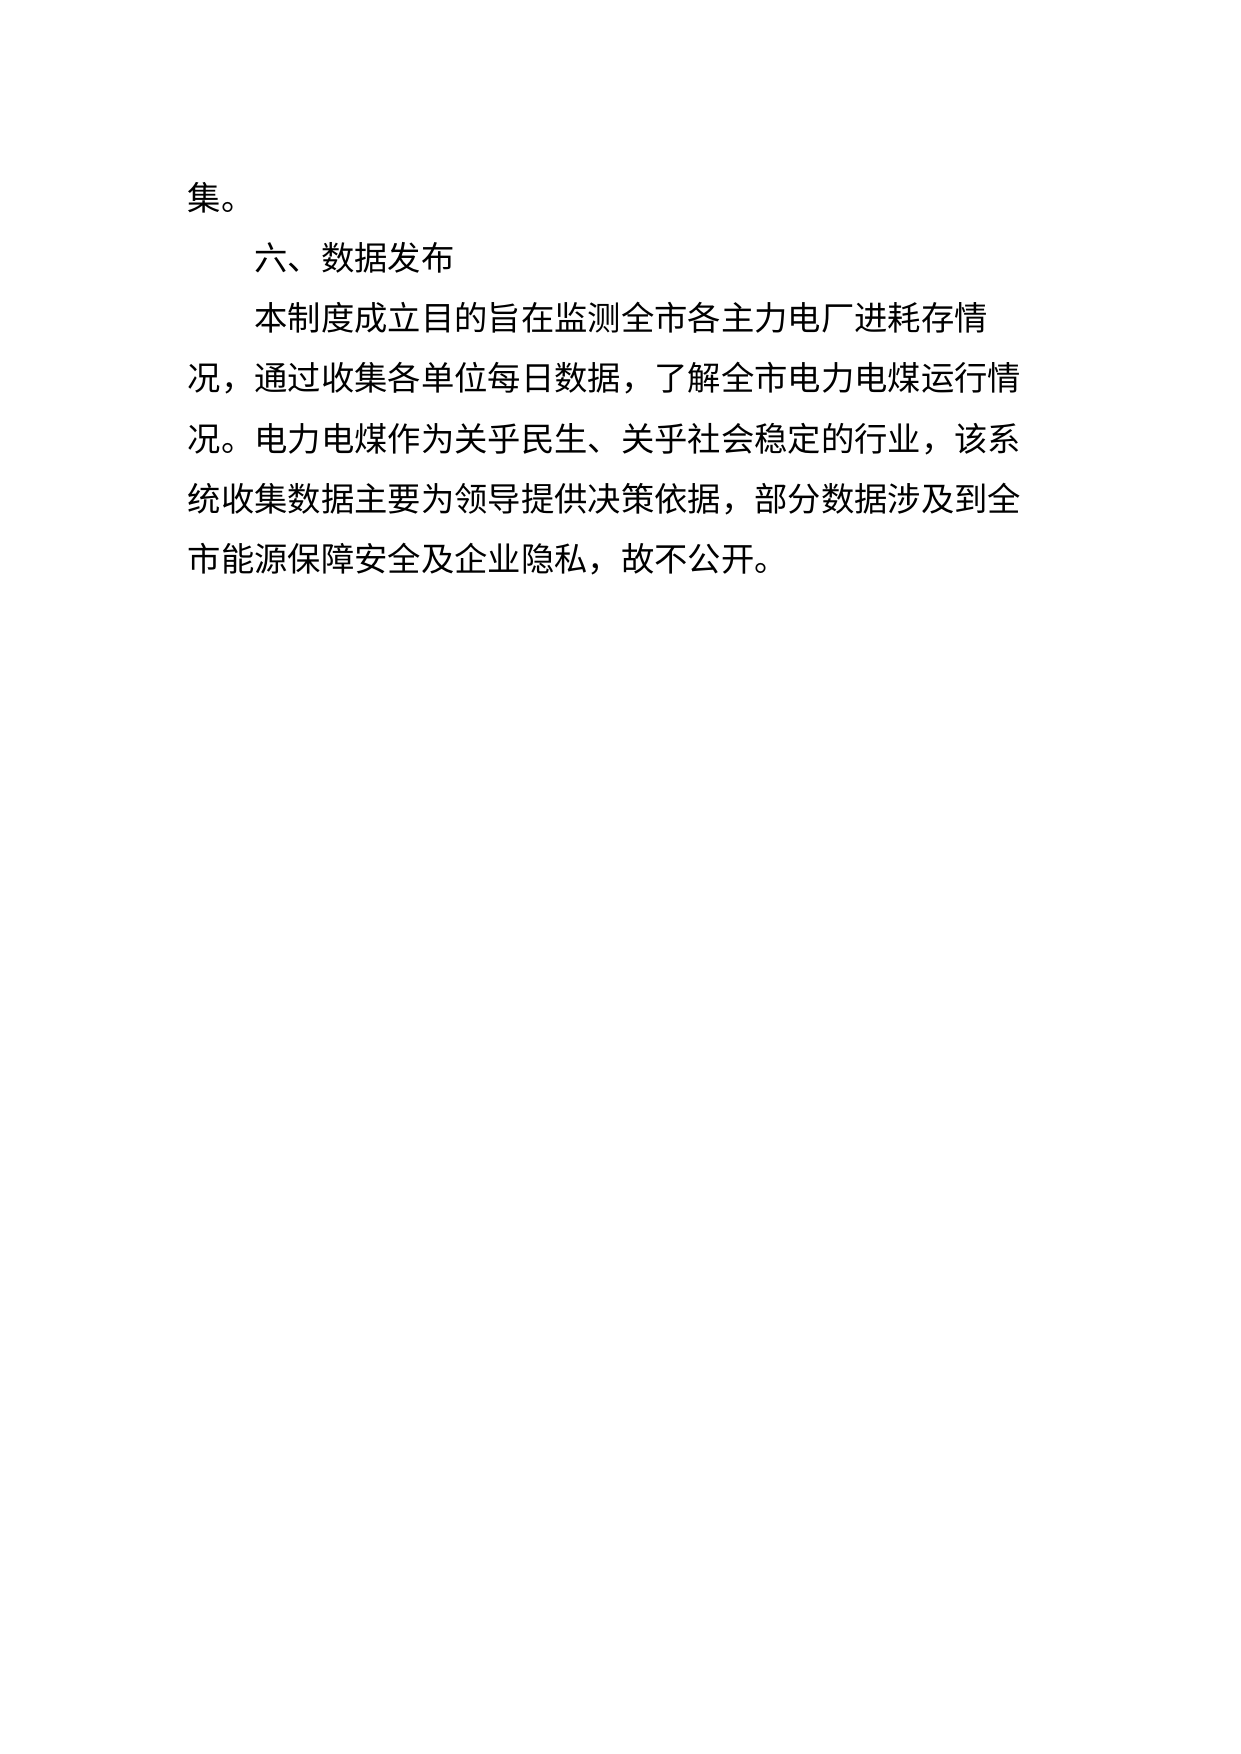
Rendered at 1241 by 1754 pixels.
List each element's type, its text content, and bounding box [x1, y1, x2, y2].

text 本制度成立目的旨在监测全市各主力电厂进耗存情况，通过收集各单位每日数据，了解全市电力电煤运行情况。电力电煤作为关乎民生、关乎社会稳定的行业，该系统收集数据主要为领导提供决策依据，部分数据涉及到全市能源保障安全及企业隐私，故不公开。 [187, 282, 1053, 583]
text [187, 162, 1053, 222]
subtitle 六、数据发布 [187, 222, 1053, 282]
